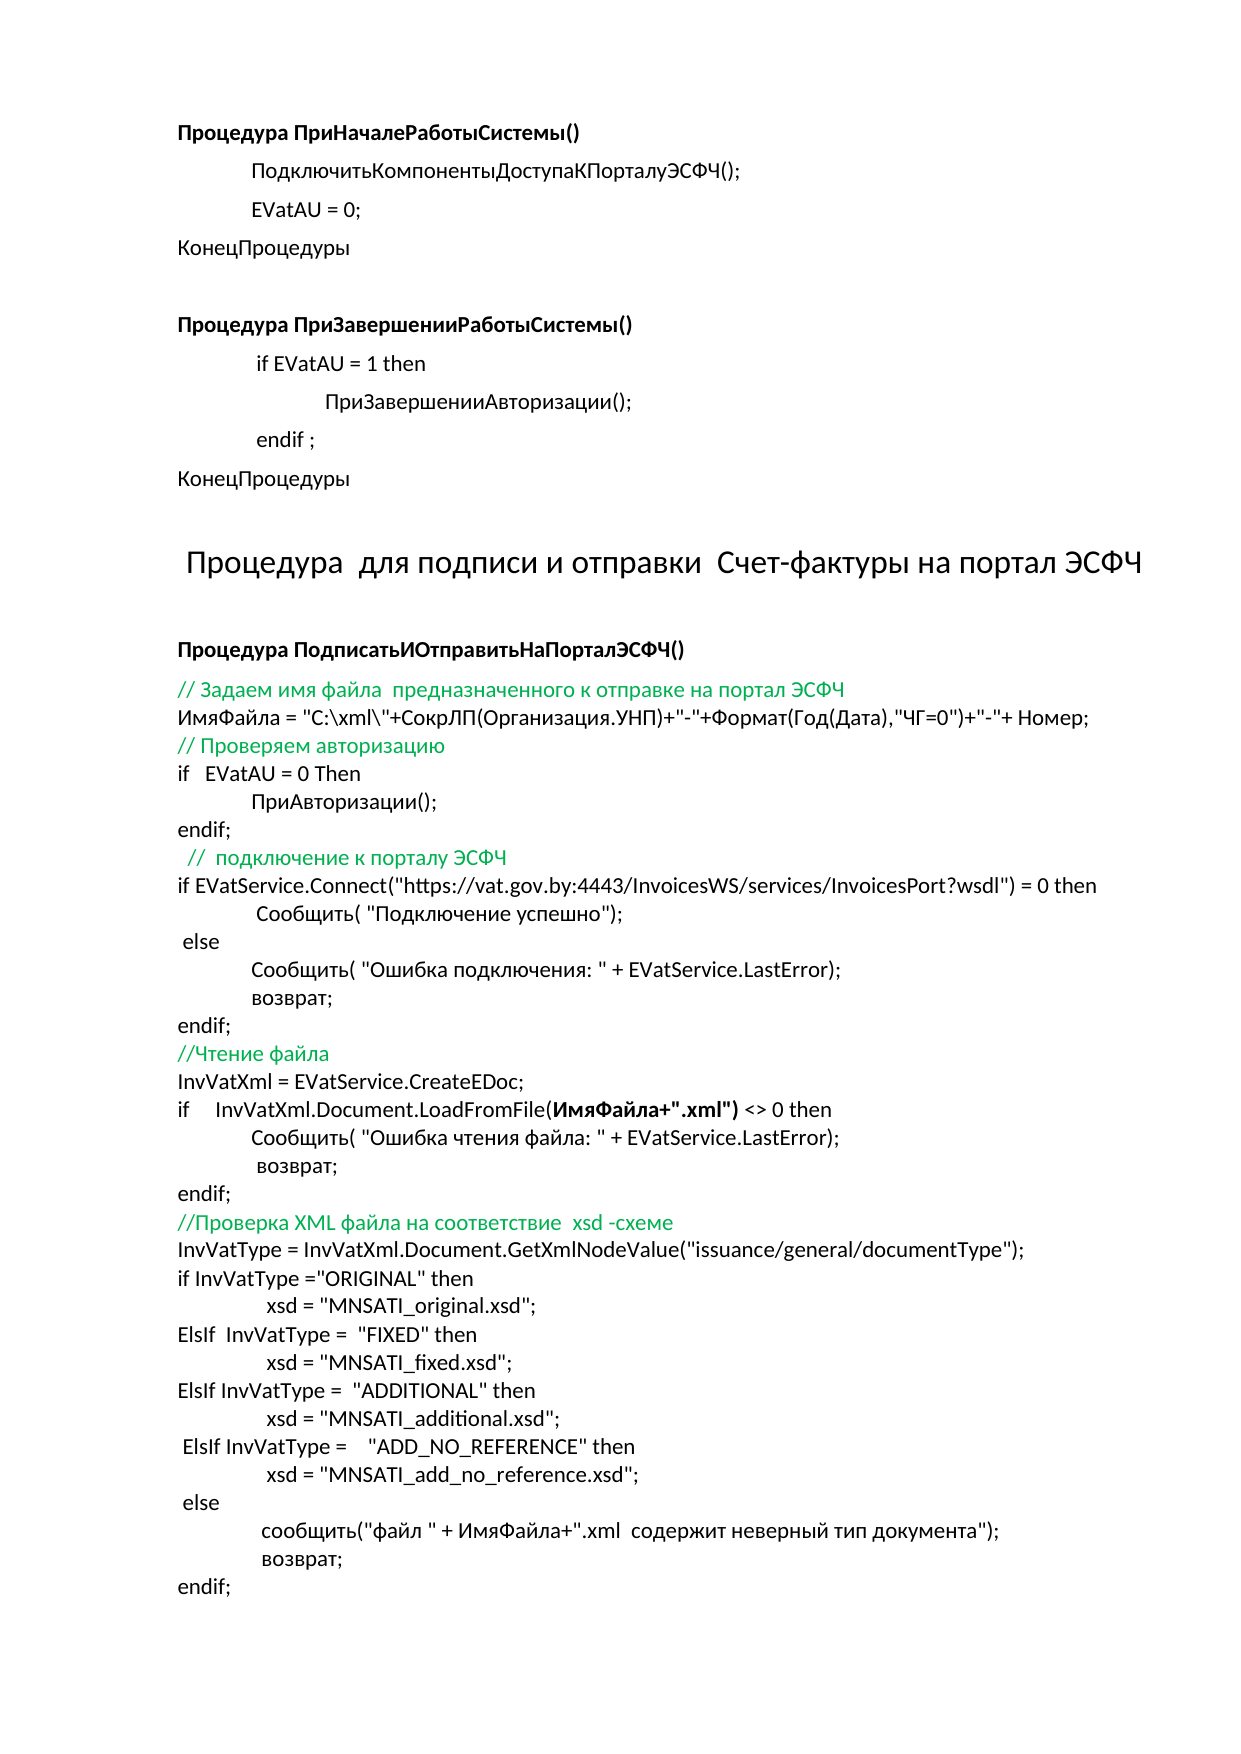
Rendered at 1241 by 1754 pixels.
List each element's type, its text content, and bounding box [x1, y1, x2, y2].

text EVatAU = 0; [177, 195, 1152, 223]
text // Проверяем авторизацию [177, 731, 1152, 759]
text if EVatAU = 1 then [177, 349, 1152, 377]
text endif; [177, 1011, 1152, 1039]
text endif; [177, 1572, 1152, 1600]
text xsd = "MNSATI_add_no_reference.xsd"; [177, 1460, 1152, 1488]
text xsd = "MNSATI_fixed.xsd"; [177, 1348, 1152, 1376]
text возврат; [177, 1544, 1152, 1572]
text InvVatXml = EVatService.CreateEDoc; [177, 1067, 1152, 1096]
text endif ; [177, 426, 1152, 454]
text if EVatService.Connect("https://vat.gov.by:4443/InvoicesWS/services/InvoicesPort?wsdl") = 0 then [177, 871, 1152, 899]
text ElsIf InvVatType = "ADD_NO_REFERENCE" then [177, 1432, 1152, 1460]
text Сообщить( "Ошибка подключения: " + EVatService.LastError); [177, 955, 1152, 983]
text ИмяФайла = "C:\xml\"+СокрЛП(Организация.УНП)+"-"+Формат(Год(Дата),"ЧГ=0")+"-"+ Номер; [177, 703, 1152, 731]
text if InvVatType ="ORIGINAL" then [177, 1264, 1152, 1292]
text ElsIf InvVatType = "ADDITIONAL" then [177, 1376, 1152, 1404]
text xsd = "MNSATI_original.xsd"; [177, 1292, 1152, 1320]
text КонецПроцедуры [177, 233, 1152, 261]
text Процедура для подписи и отправки Счет-фактуры на портал ЭСФЧ [177, 541, 1152, 582]
text ПодключитьКомпонентыДоступаКПорталуЭСФЧ(); [177, 157, 1152, 184]
text Процедура ПриНачалеРаботыСистемы() [177, 118, 1152, 146]
text //Чтение файла [177, 1039, 1152, 1067]
text Сообщить( "Подключение успешно"); [177, 899, 1152, 927]
text ПриАвторизации(); [177, 787, 1152, 815]
text Сообщить( "Ошибка чтения файла: " + EVatService.LastError); [177, 1123, 1152, 1152]
text возврат; [177, 983, 1152, 1011]
text // Задаем имя файла предназначенного к отправке на портал ЭСФЧ [177, 675, 1152, 703]
text Процедура ПодписатьИОтправитьНаПорталЭСФЧ() [177, 635, 1152, 663]
text if EVatAU = 0 Then [177, 759, 1152, 787]
text //Проверка XML файла на соответствие xsd -схеме [177, 1208, 1152, 1236]
text ElsIf InvVatType = "FIXED" then [177, 1320, 1152, 1348]
text ПриЗавершенииАвторизации(); [177, 387, 1152, 415]
text InvVatType = InvVatXml.Document.GetXmlNodeValue("issuance/general/documentType"); [177, 1236, 1152, 1264]
text xsd = "MNSATI_additional.xsd"; [177, 1404, 1152, 1432]
text сообщить("файл " + ИмяФайла+".xml содержит неверный тип документа"); [177, 1516, 1152, 1544]
text if InvVatXml.Document.LoadFromFile(ИмяФайла+".xml") <> 0 then [177, 1096, 1152, 1123]
text else [177, 1488, 1152, 1516]
text else [177, 927, 1152, 955]
text КонецПроцедуры [177, 464, 1152, 492]
text // подключение к порталу ЭСФЧ [177, 843, 1152, 871]
text endif; [177, 815, 1152, 843]
text Процедура ПриЗавершенииРаботыСистемы() [177, 310, 1152, 338]
text endif; [177, 1179, 1152, 1208]
text возврат; [177, 1152, 1152, 1179]
